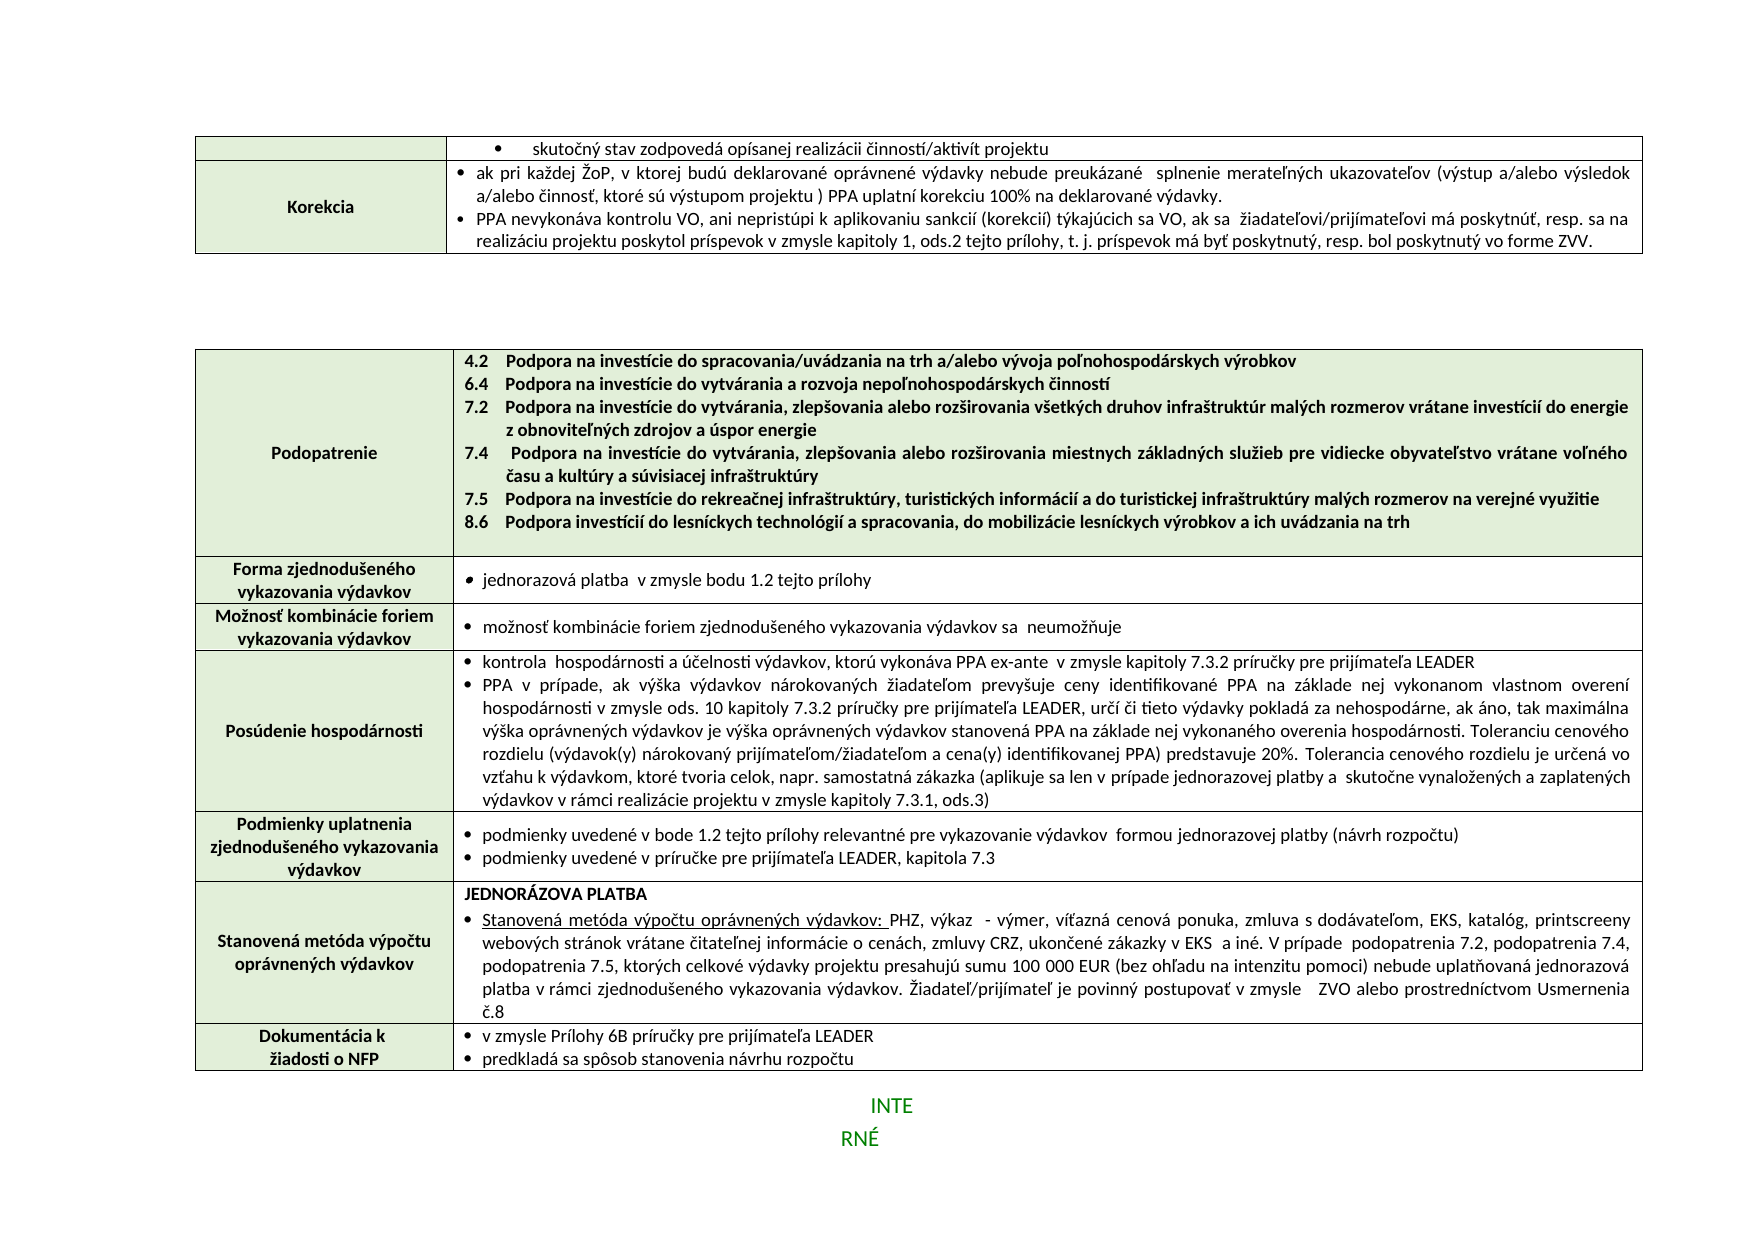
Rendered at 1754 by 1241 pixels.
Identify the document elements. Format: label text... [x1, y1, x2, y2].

table_cell Posúdenie hospodárnosti [196, 651, 453, 811]
table_cell Podmienky uplatnenia zjednodušeného vykazovania výdavkov [196, 812, 453, 881]
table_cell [454, 1024, 1642, 1070]
table_cell Možnosť kombinácie foriem vykazovania výdavkov [196, 604, 453, 649]
table_cell Stanovená metóda výpočtu oprávnených výdavkov [196, 882, 453, 1023]
table_cell ak pri každej ŽoP, v ktorej budú deklarované oprávnené výdavky nebude preukázané splnenie merateľných ukazovateľov (výstup a/alebo výsledok a/alebo činnosť, ktoré sú výstupom projektu ) PPA uplatní korekciu 100% na deklarované výdavky. PPA nevykonáva kontrolu VO, ani nepristúpi k aplikovaniu sankcií (korekcií) týkajúcich sa VO, ak sa žiadateľovi/prijímateľovi má poskytnúť, resp. sa na realizáciu projektu poskytol príspevok v zmysle kapitoly 1, ods.2 tejto prílohy, t. j. príspevok má byť poskytnutý, resp. bol poskytnutý vo forme ZVV. [447, 161, 1642, 252]
table_cell Forma zjednodušeného vykazovania výdavkov [196, 557, 453, 603]
table_cell kontrola hospodárnosti a účelnosti výdavkov, ktorú vykonáva PPA ex-ante v zmysle kapitoly 7.3.2 príručky pre prijímateľa LEADER PPA v prípade, ak výška výdavkov nárokovaných žiadateľom prevyšuje ceny identifikované PPA na základe nej vykonanom vlastnom overení hospodárnosti v zmysle ods. 10 kapitoly 7.3.2 príručky pre prijímateľa LEADER, určí či tieto výdavky pokladá za nehospodárne, ak áno, tak maximálna výška oprávnených výdavkov je výška oprávnených výdavkov stanovená PPA na základe nej vykonaného overenia hospodárnosti. Toleranciu cenového rozdielu (výdavok(y) nárokovaný prijímateľom/žiadateľom a cena(y) identifikovanej PPA) predstavuje 20%. Tolerancia cenového rozdielu je určená vo vzťahu k výdavkom, ktoré tvoria celok, napr. samostatná zákazka (aplikuje sa len v prípade jednorazovej platby a skutočne vynaložených a zaplatených výdavkov v rámci realizácie projektu v zmysle kapitoly 7.3.1, ods.3) [454, 651, 1642, 811]
table_cell možnosť kombinácie foriem zjednodušeného vykazovania výdavkov sa neumožňuje [454, 604, 1642, 649]
table_cell jednorazová platba v zmysle bodu 1.2 tejto prílohy [454, 557, 1642, 603]
table_cell JEDNORÁZOVA PLATBA Stanovená metóda výpočtu oprávnených výdavkov: PHZ, výkaz - výmer, víťazná cenová ponuka, zmluva s dodávateľom, EKS, katalóg, printscreeny webových stránok vrátane čitateľnej informácie o cenách, zmluvy CRZ, ukončené zákazky v EKS a iné. V prípade podopatrenia 7.2, podopatrenia 7.4, podopatrenia 7.5, ktorých celkové výdavky projektu presahujú sumu 100 000 EUR (bez ohľadu na intenzitu pomoci) nebude uplatňovaná jednorazová platba v rámci zjednodušeného vykazovania výdavkov. Žiadateľ/prijímateľ je povinný postupovať v zmysle ZVO alebo prostredníctvom Usmernenia č.8 [454, 882, 1642, 1023]
table_header Podopatrenie [196, 350, 453, 556]
table_cell podmienky uvedené v bode 1.2 tejto prílohy relevantné pre vykazovanie výdavkov formou jednorazovej platby (návrh rozpočtu) podmienky uvedené v príručke pre prijímateľa LEADER, kapitola 7.3 [454, 812, 1642, 881]
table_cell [196, 1024, 453, 1070]
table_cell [196, 137, 446, 160]
table_header Podpora na investície do spracovania/uvádzania na trh a/alebo vývoja poľnohospodárskych výrobkov 6.4 Podpora na investície do vytvárania a rozvoja nepoľnohospodárskych činností 7.2 Podpora na investície do vytvárania, zlepšovania alebo rozširovania všetkých druhov infraštruktúr malých rozmerov vrátane investícií do energie z obnoviteľných zdrojov a úspor energie 7.4 Podpora na investície do vytvárania, zlepšovania alebo rozširovania miestnych základných služieb pre vidiecke obyvateľstvo vrátane voľného času a kultúry a súvisiacej infraštruktúry 7.5 Podpora na investície do rekreačnej infraštruktúry, turistických informácií a do turistickej infraštruktúry malých rozmerov na verejné využitie 8.6 Podpora investícií do lesníckych technológií a spracovania, do mobilizácie lesníckych výrobkov a ich uvádzania na trh [454, 350, 1642, 556]
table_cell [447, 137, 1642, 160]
table_cell Korekcia [196, 161, 446, 252]
